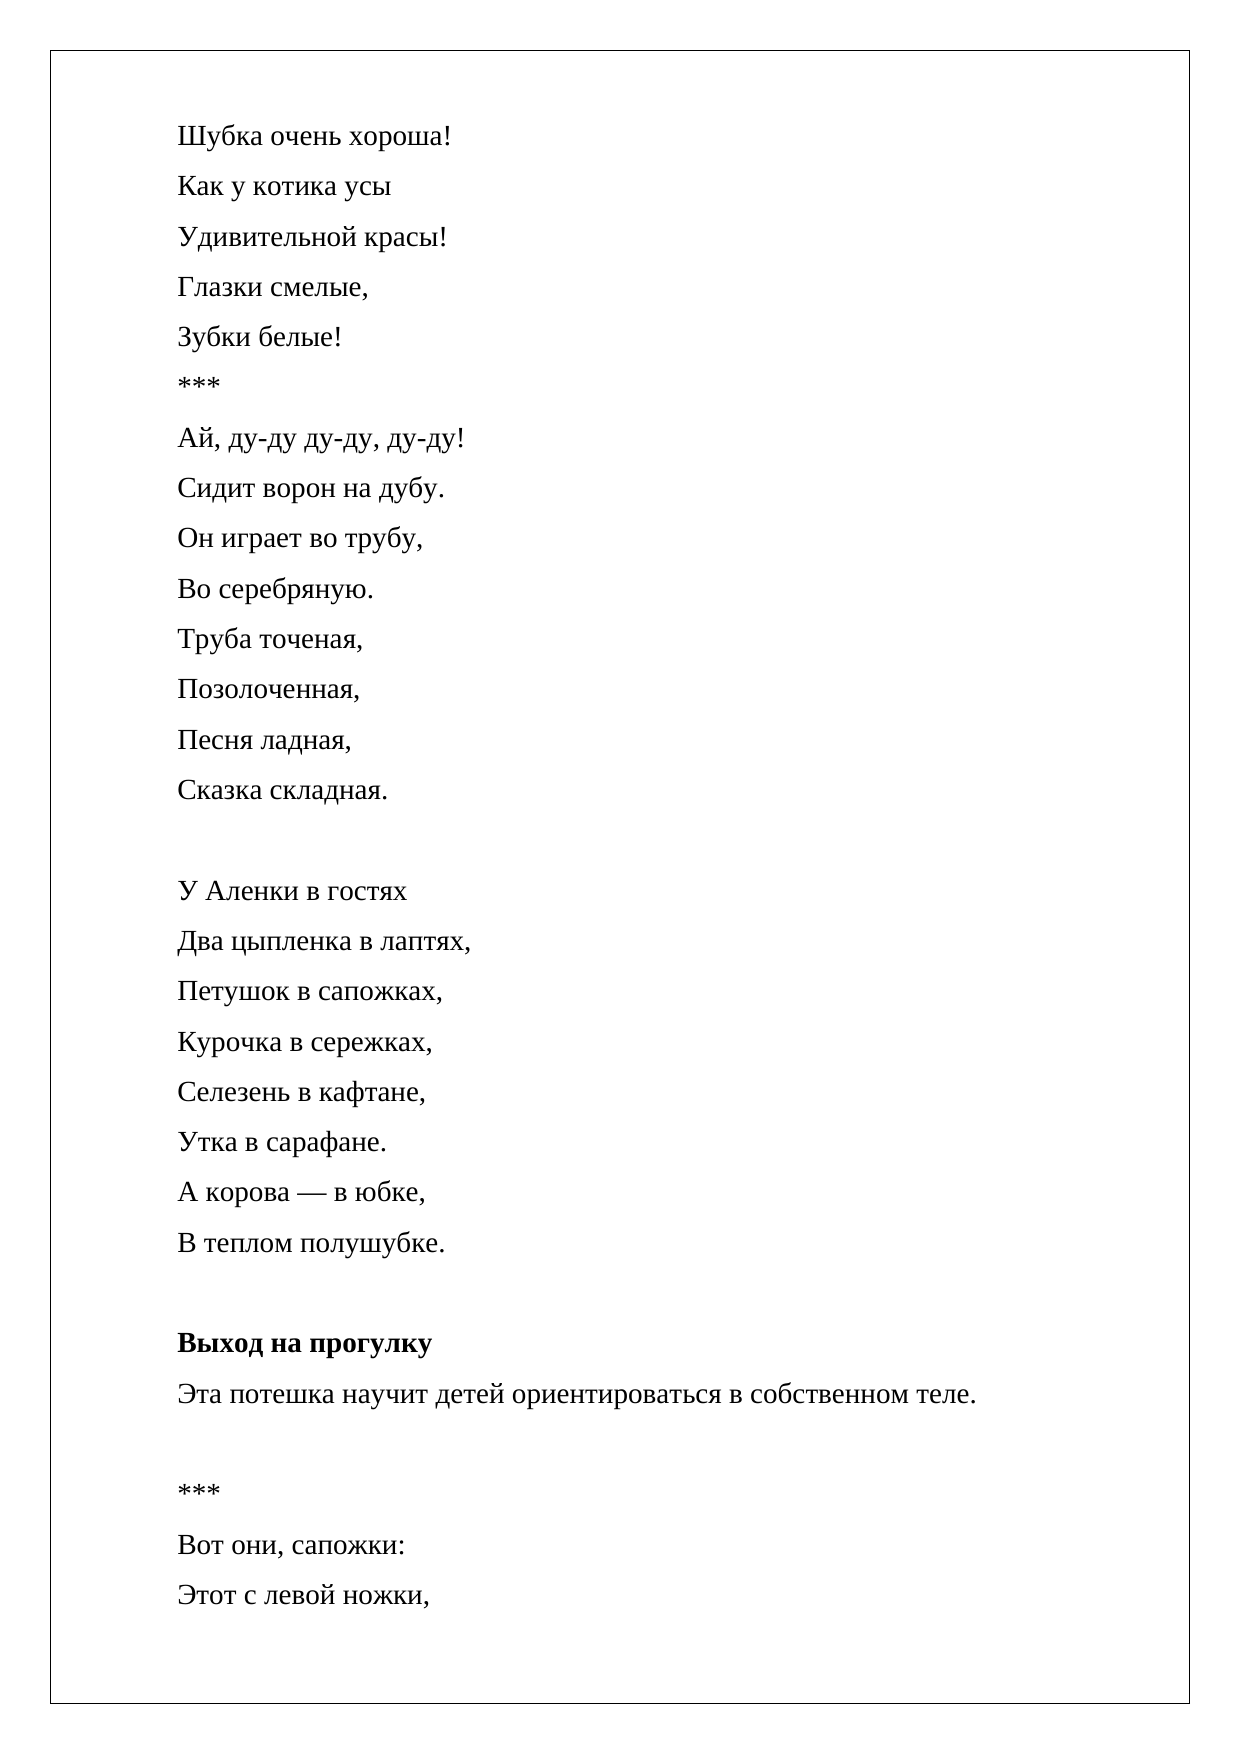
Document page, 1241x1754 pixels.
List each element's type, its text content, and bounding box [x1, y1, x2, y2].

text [177, 1275, 1152, 1611]
text У Аленки в гостях Два цыпленка в лаптях, Петушок в сапожках, Курочка в сережках, Селезень в кафтане, Утка в сарафане. А корова — в юбке, В теплом полушубке. [177, 822, 1152, 1258]
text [177, 118, 1152, 806]
